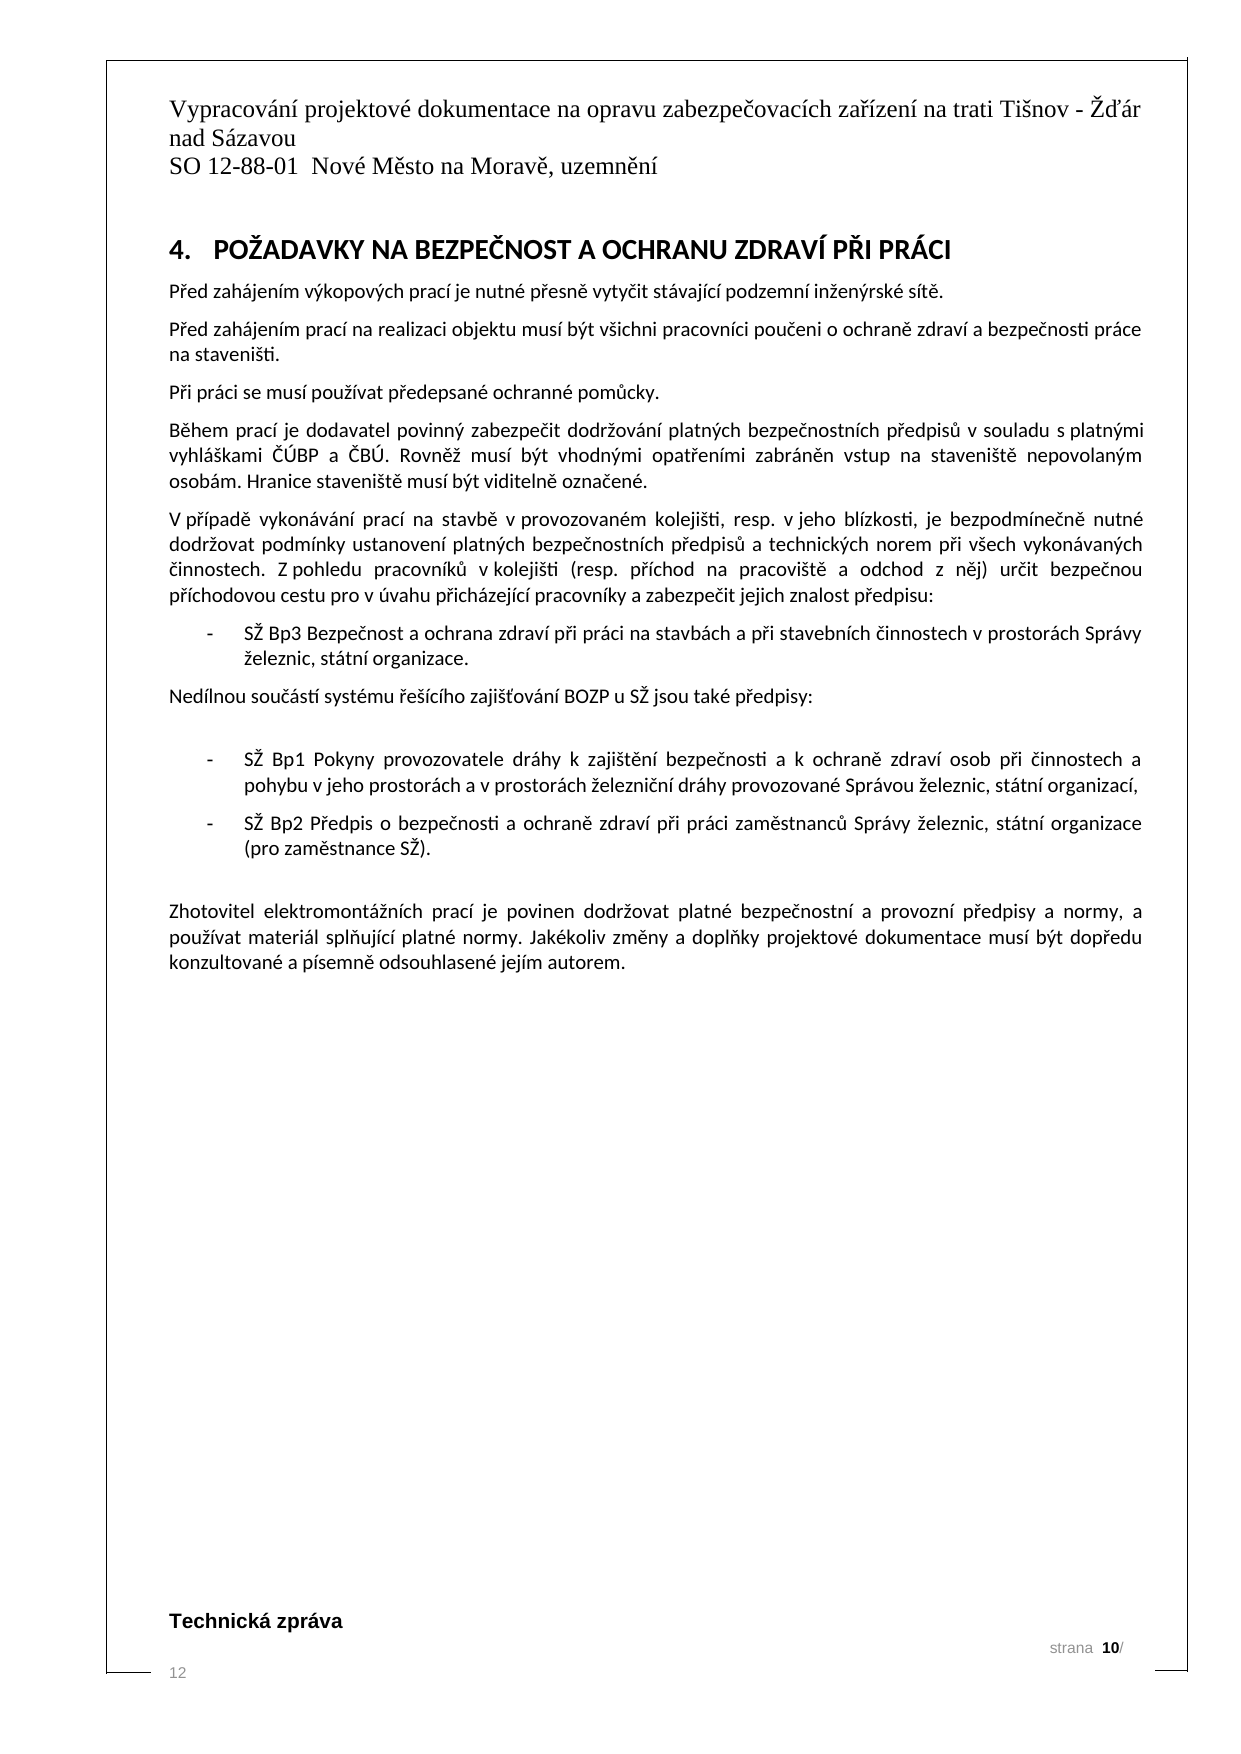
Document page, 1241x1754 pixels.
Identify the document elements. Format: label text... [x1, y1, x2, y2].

text Před zahájením prací na realizaci objektu musí být všichni pracovníci poučeni o ochraně zdraví a bezpečnosti práce na staveništi. [169, 316, 1144, 367]
text V případě vykonávání prací na stavbě v provozovaném kolejišti, resp. v jeho blízkosti, je bezpodmínečně nutné dodržovat podmínky ustanovení platných bezpečnostních předpisů a technických norem při všech vykonávaných činnostech. Z pohledu pracovníků v kolejišti (resp. příchod na pracoviště a odchod z něj) určit bezpečnou příchodovou cestu pro v úvahu přicházející pracovníky a zabezpečit jejich znalost předpisu: [169, 506, 1144, 607]
list SŽ Bp3 Bezpečnost a ochrana zdraví při práci na stavbách a při stavebních činnostech v prostorách Správy železnic, státní organizace. [206, 620, 1144, 671]
text Během prací je dodavatel povinný zabezpečit dodržování platných bezpečnostních předpisů v souladu s platnými vyhláškami ČÚBP a ČBÚ. Rovněž musí být vhodnými opatřeními zabráněn vstup na staveniště nepovolaným osobám. Hranice staveniště musí být viditelně označené. [169, 417, 1144, 493]
text Před zahájením výkopových prací je nutné přesně vytyčit stávající podzemní inženýrské sítě. [169, 278, 1144, 303]
list SŽ Bp2 Předpis o bezpečnosti a ochraně zdraví při práci zaměstnanců Správy železnic, státní organizace (pro zaměstnance SŽ). [206, 810, 1144, 861]
text POŽADAVKY NA BEZPEČNOST A OCHRANU ZDRAVÍ PŘI PRÁCI [169, 236, 1144, 265]
text Při práci se musí používat předepsané ochranné pomůcky. [169, 379, 1144, 404]
list SŽ Bp1 Pokyny provozovatele dráhy k zajištění bezpečnosti a k ochraně zdraví osob při činnostech a pohybu v jeho prostorách a v prostorách železniční dráhy provozované Správou železnic, státní organizací, [206, 747, 1144, 797]
text Nedílnou součástí systému řešícího zajišťování BOZP u SŽ jsou také předpisy: [169, 683, 1144, 709]
text Zhotovitel elektromontážních prací je povinen dodržovat platné bezpečnostní a provozní předpisy a normy, a používat materiál splňující platné normy. Jakékoliv změny a doplňky projektové dokumentace musí být dopředu konzultované a písemně odsouhlasené jejím autorem. [169, 899, 1144, 975]
